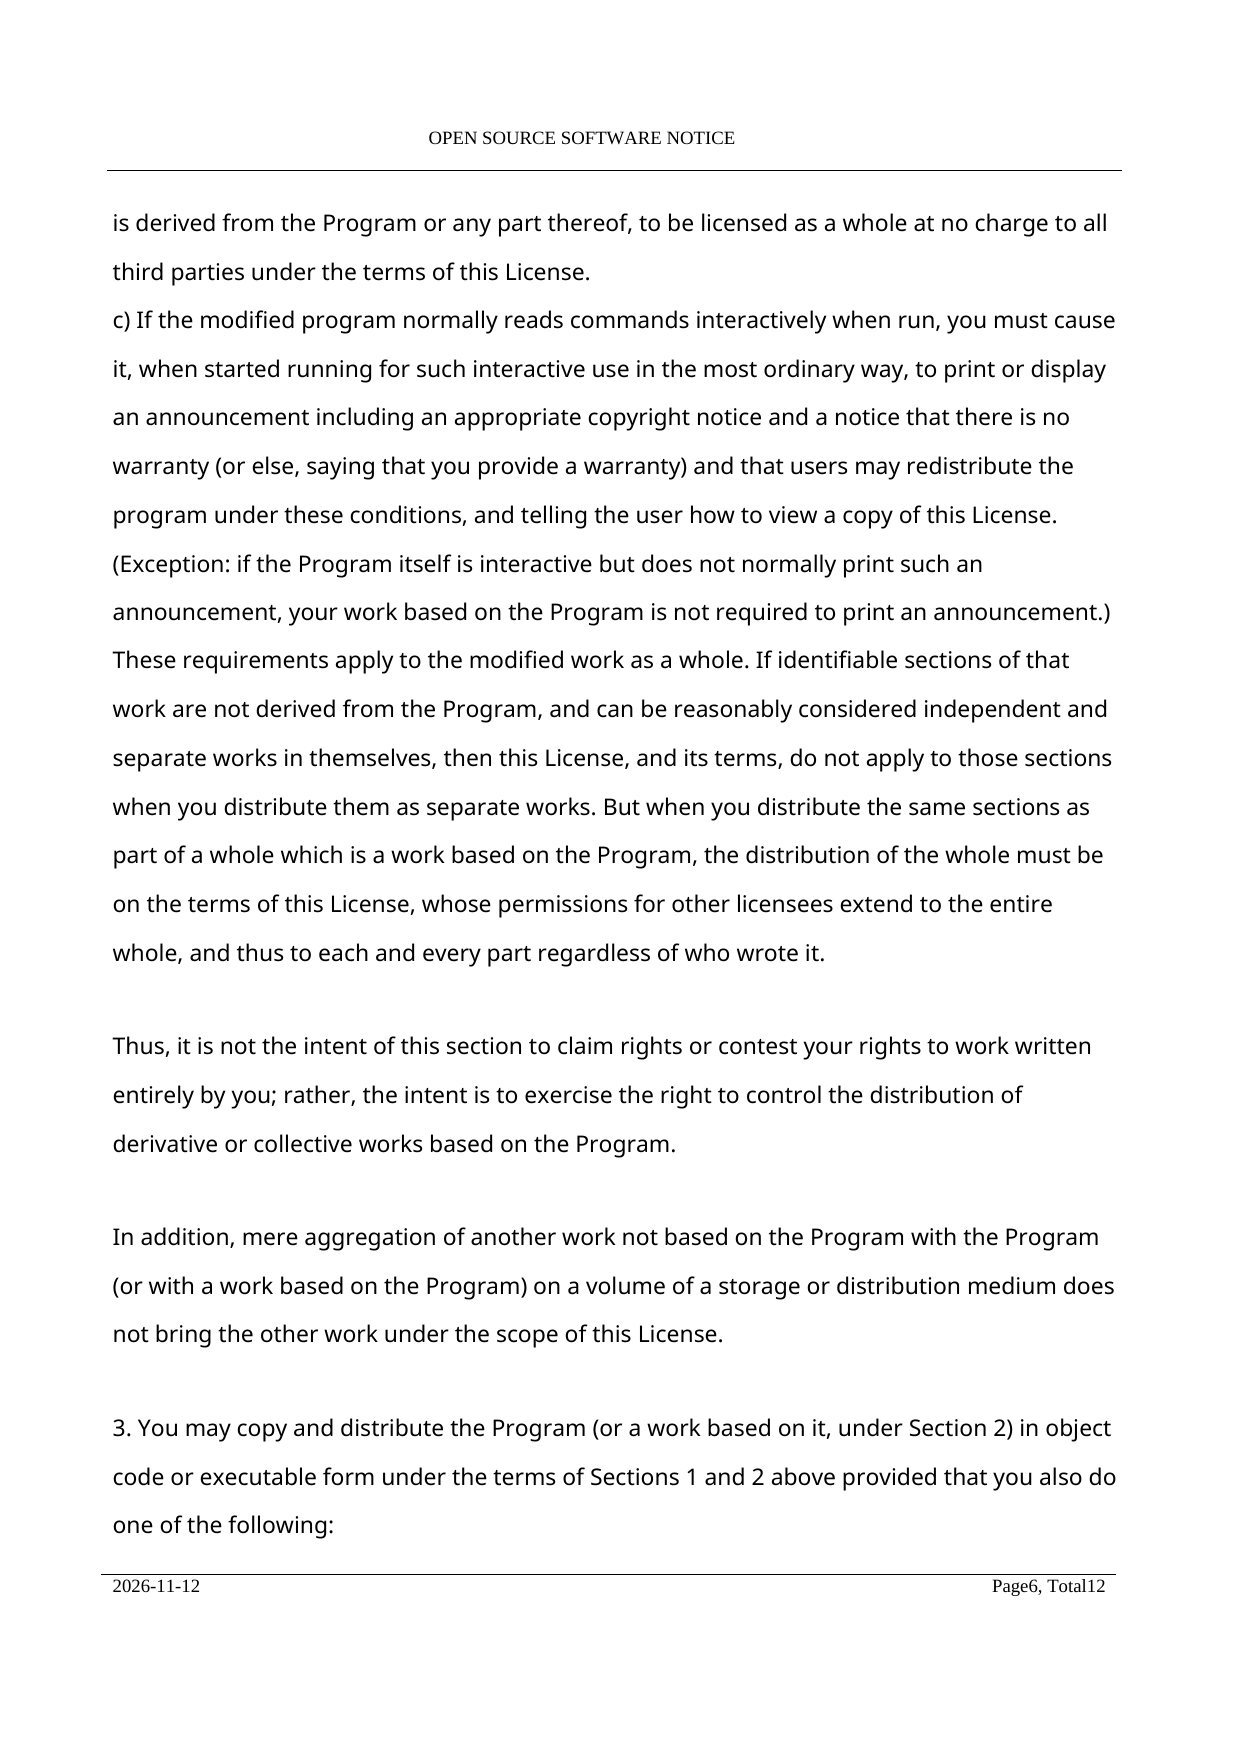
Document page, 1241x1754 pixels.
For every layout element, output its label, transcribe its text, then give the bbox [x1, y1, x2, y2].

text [112, 206, 1128, 288]
text 3. You may copy and distribute the Program (or a work based on it, under Section 2) in object code or executable form under the terms of Sections 1 and 2 above provided that you also do one of the following: [112, 1411, 1128, 1541]
text These requirements apply to the modified work as a whole. If identifiable sections of that work are not derived from the Program, and can be reasonably considered independent and separate works in themselves, then this License, and its terms, do not apply to those sections when you distribute them as separate works. But when you distribute the same sections as part of a whole which is a work based on the Program, the distribution of the whole must be on the terms of this License, whose permissions for other licensees extend to the entire whole, and thus to each and every part regardless of who wrote it. [112, 644, 1128, 969]
text In addition, mere aggregation of another work not based on the Program with the Program (or with a work based on the Program) on a volume of a storage or distribution medium does not bring the other work under the scope of this License. [112, 1220, 1128, 1350]
text c) If the modified program normally reads commands interactively when run, you must cause it, when started running for such interactive use in the most ordinary way, to print or display an announcement including an appropriate copyright notice and a notice that there is no warranty (or else, saying that you provide a warranty) and that users may redistribute the program under these conditions, and telling the user how to view a copy of this License. (Exception: if the Program itself is interactive but does not normally print such an announcement, your work based on the Program is not required to print an announcement.) [112, 303, 1128, 628]
text Thus, it is not the intent of this section to claim rights or contest your rights to work written entirely by you; rather, the intent is to exercise the right to control the distribution of derivative or collective works based on the Program. [112, 1029, 1128, 1159]
